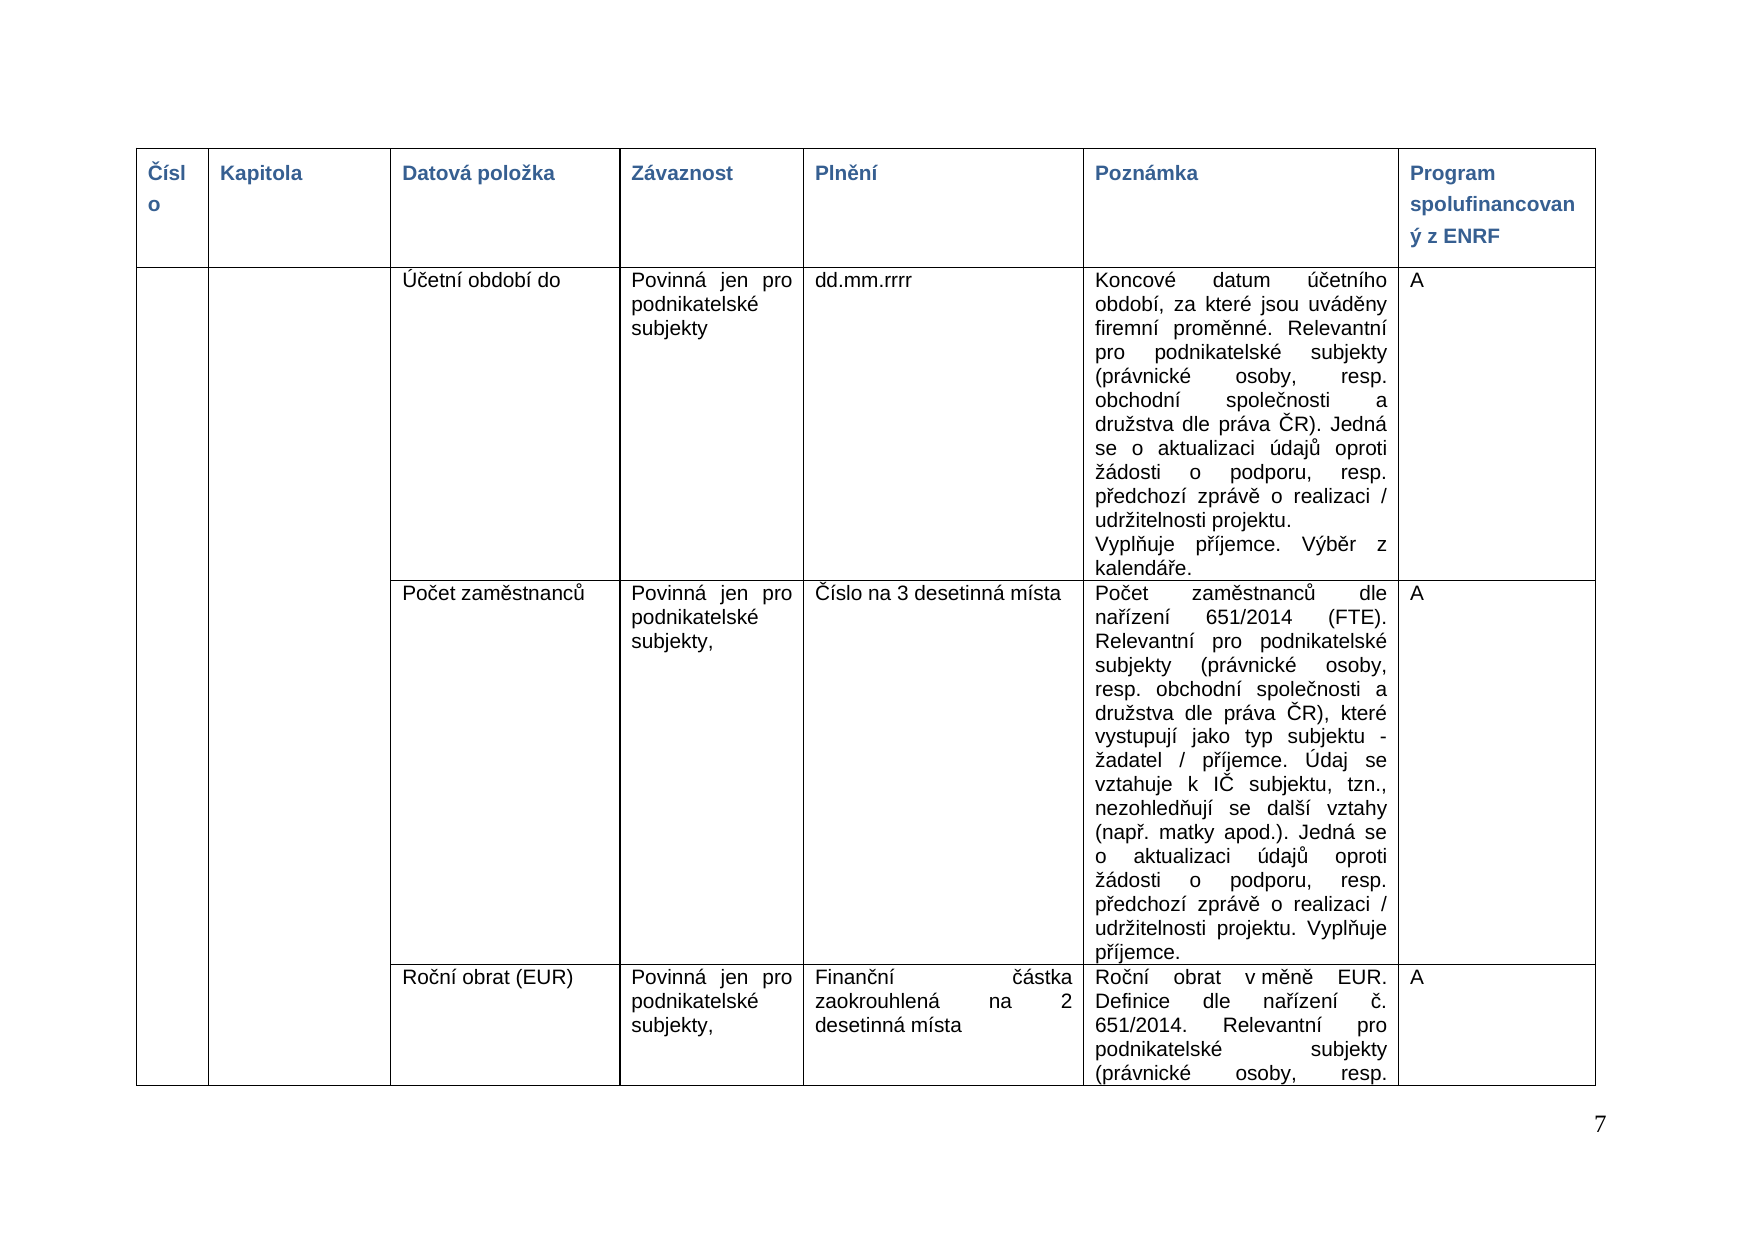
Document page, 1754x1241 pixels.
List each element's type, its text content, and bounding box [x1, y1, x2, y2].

table_cell Účetní období do [391, 268, 619, 579]
table_cell Koncové datum účetního období, za které jsou uváděny firemní proměnné. Relevantní pro podnikatelské subjekty (právnické osoby, resp. obchodní společnosti a družstva dle práva ČR). Jedná se o aktualizaci údajů oproti žádosti o podporu, resp. předchozí zprávě o realizaci / udržitelnosti projektu. Vyplňuje příjemce. Výběr z kalendáře. [1084, 268, 1398, 579]
table_cell Roční obrat (EUR) [391, 965, 619, 1085]
table_cell Číslo na 3 desetinná místa [804, 581, 1083, 964]
table_cell A [1399, 965, 1595, 1085]
table_cell A [1399, 268, 1595, 579]
table_cell Povinná jen pro podnikatelské subjekty, [621, 581, 803, 964]
table_header Poznámka [1084, 149, 1398, 267]
table_header Plnění [804, 149, 1083, 267]
table_cell Počet zaměstnanců dle nařízení 651/2014 (FTE). Relevantní pro podnikatelské subjekty (právnické osoby, resp. obchodní společnosti a družstva dle práva ČR), které vystupují jako typ subjektu - žadatel / příjemce. Údaj se vztahuje k IČ subjektu, tzn., nezohledňují se další vztahy (např. matky apod.). Jedná se o aktualizaci údajů oproti žádosti o podporu, resp. předchozí zprávě o realizaci / udržitelnosti projektu. Vyplňuje příjemce. [1084, 581, 1398, 964]
table_header Kapitola [209, 149, 390, 267]
table_cell Povinná jen pro podnikatelské subjekty [621, 268, 803, 579]
table_header Datová položka [391, 149, 619, 267]
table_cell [1084, 965, 1398, 1085]
table_header Číslo [137, 149, 208, 267]
table_header Závaznost [621, 149, 803, 267]
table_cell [804, 965, 1083, 1085]
table_cell A [1399, 581, 1595, 964]
table_cell dd.mm.rrrr [804, 268, 1083, 579]
table_header Program spolufinancovaný z ENRF [1399, 149, 1595, 267]
table_cell Povinná jen pro podnikatelské subjekty, [621, 965, 803, 1085]
table_cell Počet zaměstnanců [391, 581, 619, 964]
